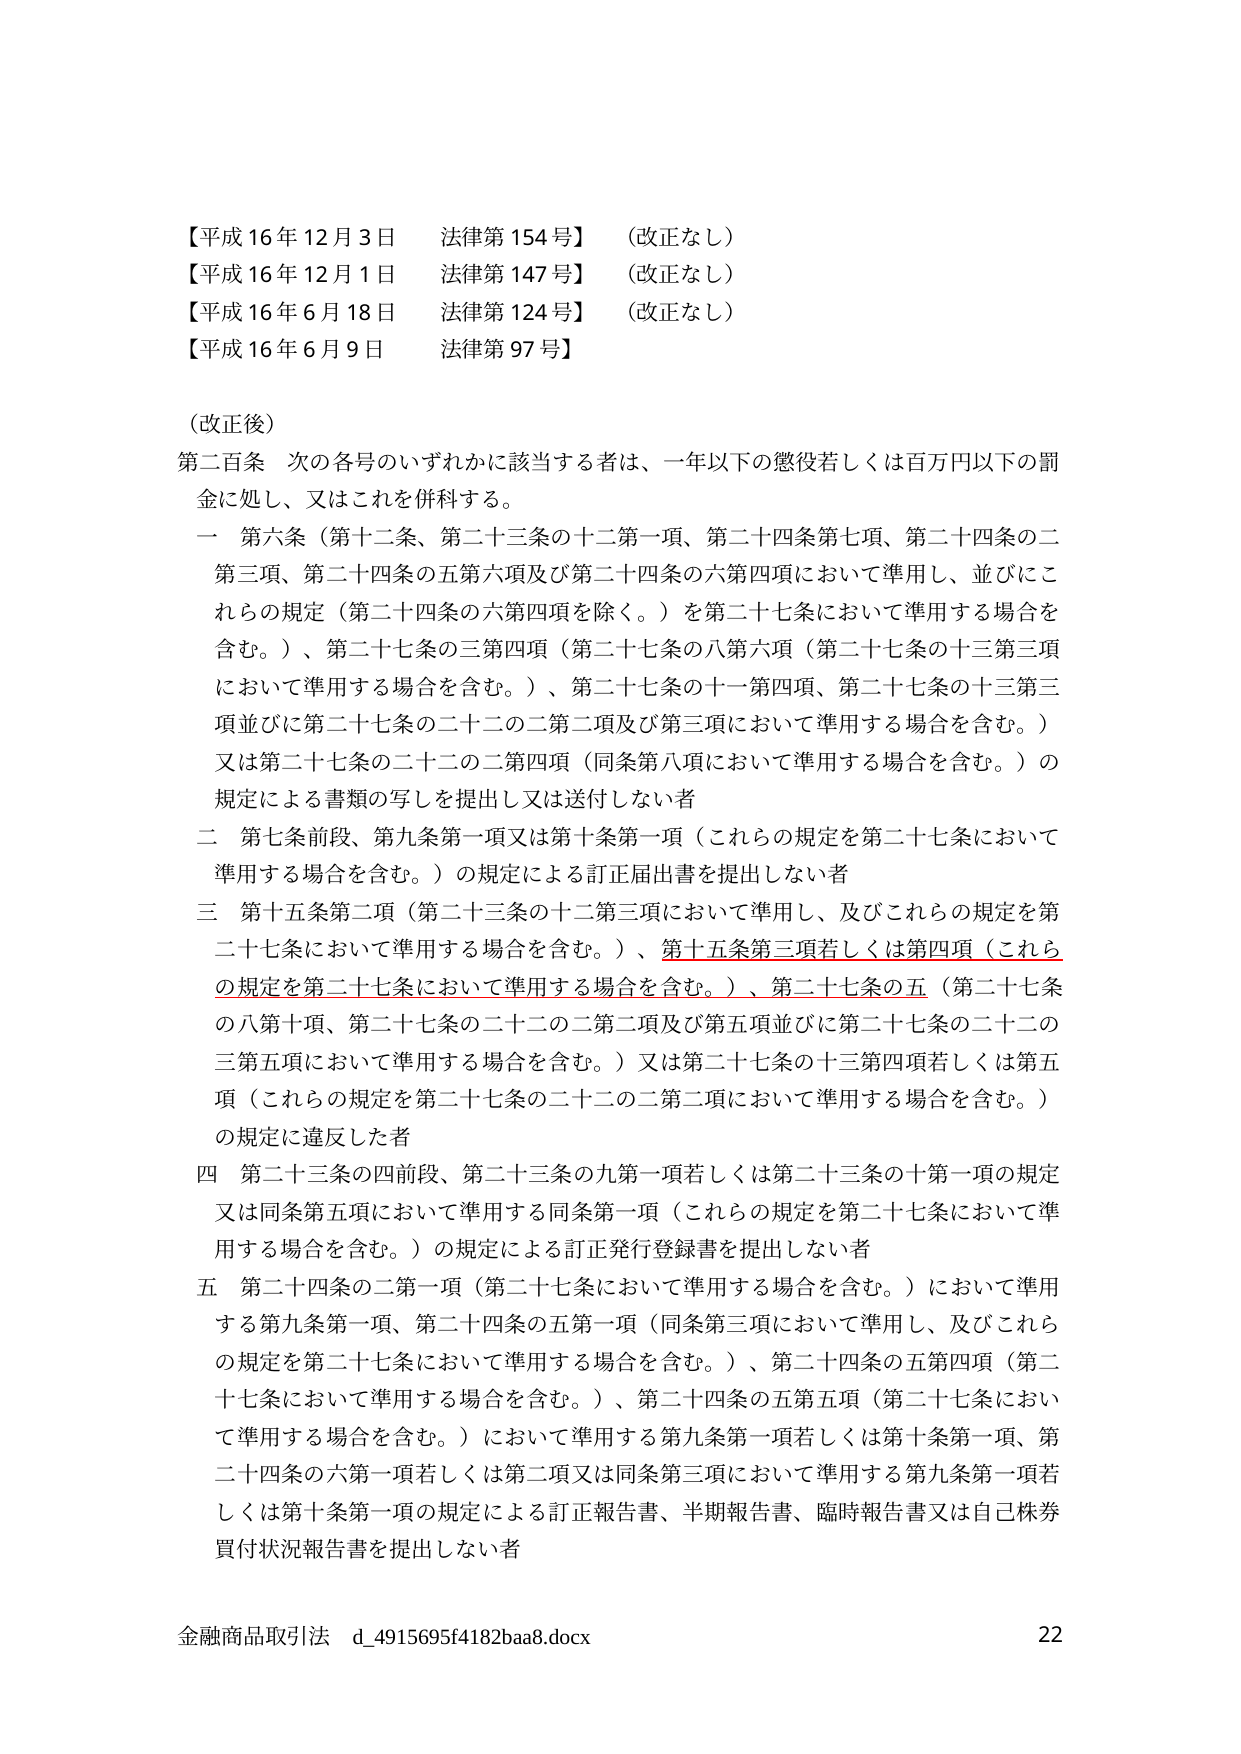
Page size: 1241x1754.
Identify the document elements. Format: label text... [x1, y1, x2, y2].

text 四 第二十三条の四前段、第二十三条の九第一項若しくは第二十三条の十第一項の規定又は同条第五項において準用する同条第一項（これらの規定を第二十七条において準用する場合を含む。）の規定による訂正発行登録書を提出しない者 [196, 1154, 1063, 1267]
text 【平成16年12月1日 法律第147号】 （改正なし） [177, 254, 1063, 292]
text 【平成16年6月18日 法律第124号】 （改正なし） [177, 292, 1063, 329]
text 三 第十五条第二項（第二十三条の十二第三項において準用し、及びこれらの規定を第二十七条において準用する場合を含む。）、第十五条第三項若しくは第四項（これらの規定を第二十七条において準用する場合を含む。）、第二十七条の五（第二十七条の八第十項、第二十七条の二十二の二第二項及び第五項並びに第二十七条の二十二の三第五項において準用する場合を含む。）又は第二十七条の十三第四項若しくは第五項（これらの規定を第二十七条の二十二の二第二項において準用する場合を含む。）の規定に違反した者 [196, 892, 1063, 1154]
text 一 第六条（第十二条、第二十三条の十二第一項、第二十四条第七項、第二十四条の二第三項、第二十四条の五第六項及び第二十四条の六第四項において準用し、並びにこれらの規定（第二十四条の六第四項を除く。）を第二十七条において準用する場合を含む。）、第二十七条の三第四項（第二十七条の八第六項（第二十七条の十三第三項において準用する場合を含む。）、第二十七条の十一第四項、第二十七条の十三第三項並びに第二十七条の二十二の二第二項及び第三項において準用する場合を含む。）又は第二十七条の二十二の二第四項（同条第八項において準用する場合を含む。）の規定による書類の写しを提出し又は送付しない者 [196, 517, 1063, 817]
text 第二百条 次の各号のいずれかに該当する者は、一年以下の懲役若しくは百万円以下の罰金に処し、又はこれを併科する。 [177, 442, 1063, 517]
text 【平成16年6月9日 法律第97号】 [177, 329, 1063, 367]
text （改正後） [177, 404, 1063, 442]
text 五 第二十四条の二第一項（第二十七条において準用する場合を含む。）において準用する第九条第一項、第二十四条の五第一項（同条第三項において準用し、及びこれらの規定を第二十七条において準用する場合を含む。）、第二十四条の五第四項（第二十七条において準用する場合を含む。）、第二十四条の五第五項（第二十七条において準用する場合を含む。）において準用する第九条第一項若しくは第十条第一項、第二十四条の六第一項若しくは第二項又は同条第三項において準用する第九条第一項若しくは第十条第一項の規定による訂正報告書、半期報告書、臨時報告書又は自己株券買付状況報告書を提出しない者 [196, 1267, 1063, 1567]
text 二 第七条前段、第九条第一項又は第十条第一項（これらの規定を第二十七条において準用する場合を含む。）の規定による訂正届出書を提出しない者 [196, 817, 1063, 892]
text 【平成16年12月3日 法律第154号】 （改正なし） [177, 217, 1063, 254]
